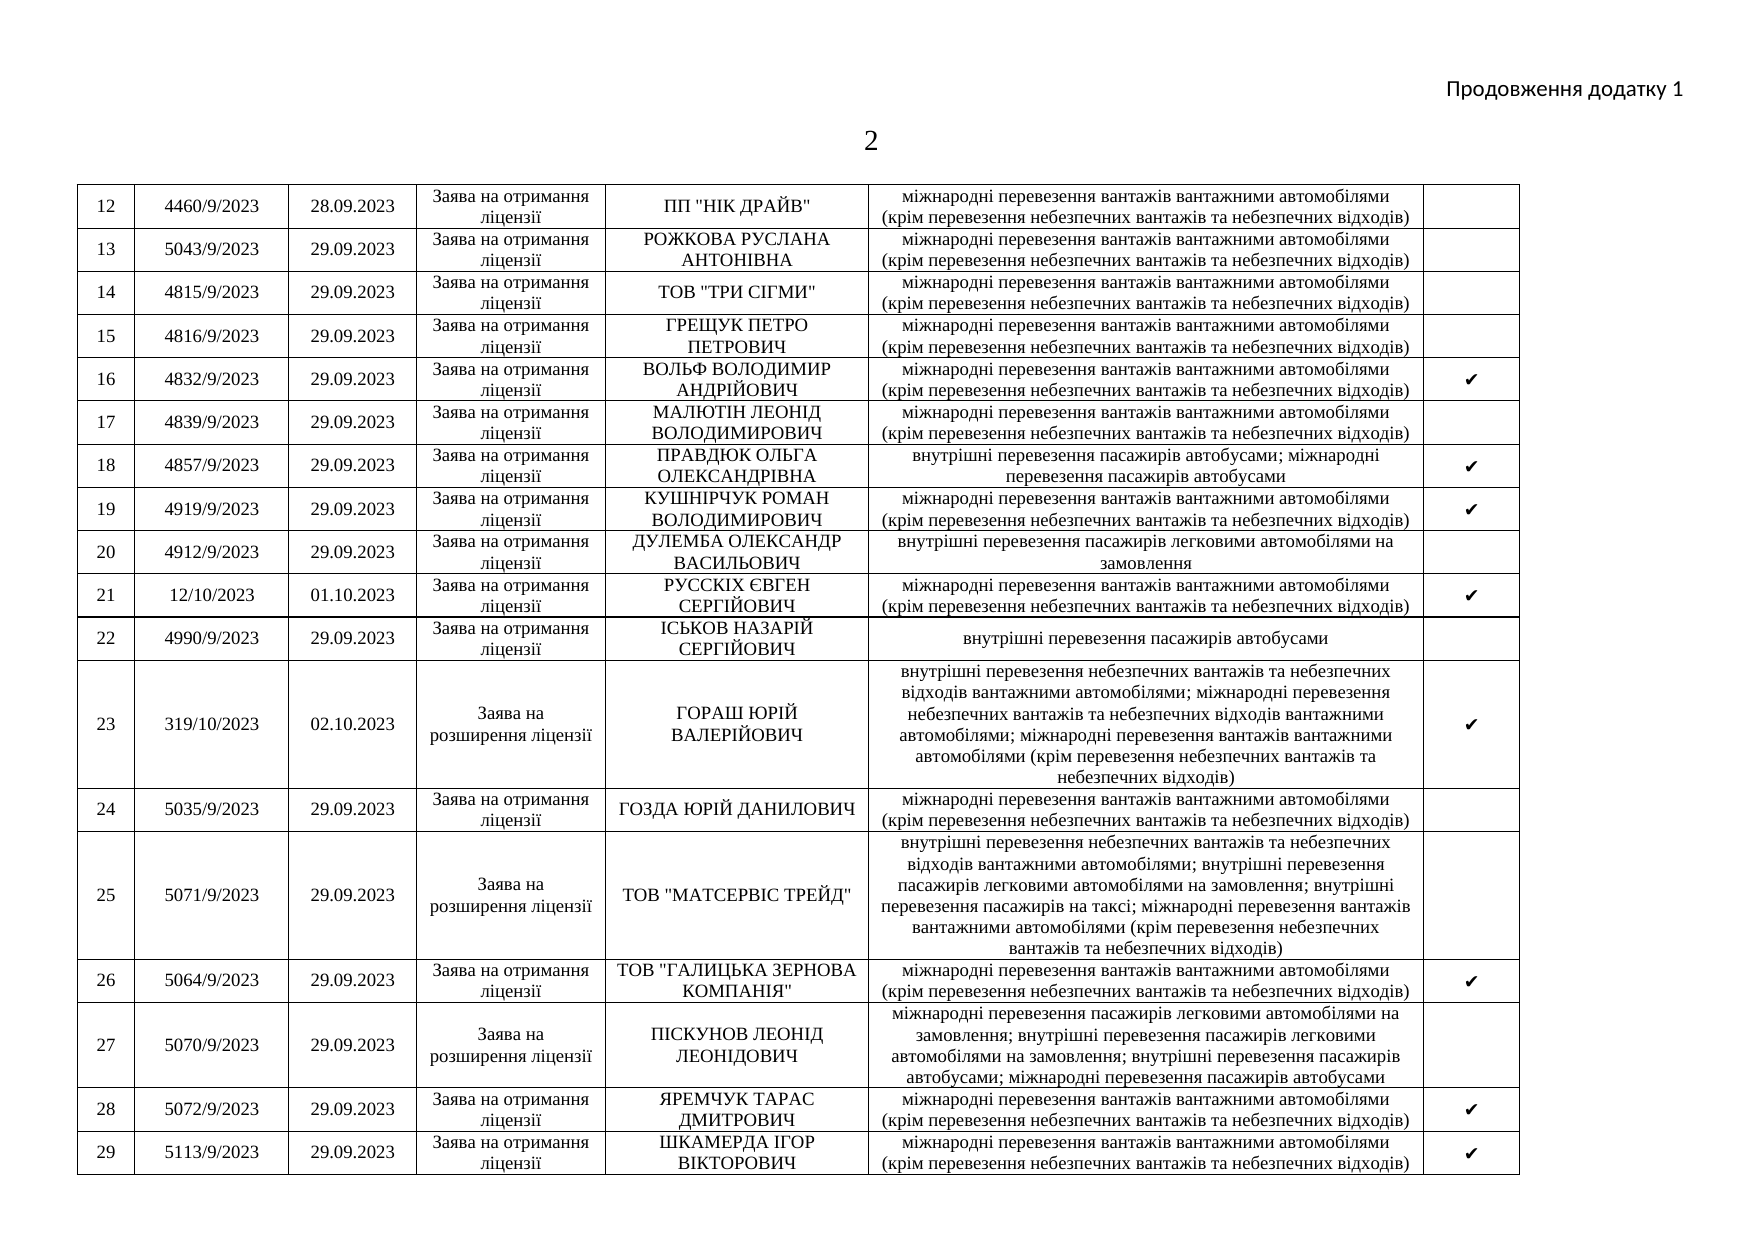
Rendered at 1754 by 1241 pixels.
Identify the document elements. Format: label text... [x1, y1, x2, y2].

table_cell ІСЬКОВ НАЗАРІЙ СЕРГІЙОВИЧ [606, 618, 868, 660]
table_cell 4912/9/2023 [135, 531, 288, 573]
table_cell ✔ [1424, 1088, 1519, 1131]
table_cell внутрішні перевезення небезпечних вантажів та небезпечних відходів вантажними автомобілями; внутрішні перевезення пасажирів легковими автомобілями на замовлення; внутрішні перевезення пасажирів на таксі; міжнародні перевезення вантажів вантажними автомобілями (крім перевезення небезпечних вантажів та небезпечних відходів) [869, 832, 1423, 958]
table_cell міжнародні перевезення вантажів вантажними автомобілями (крім перевезення небезпечних вантажів та небезпечних відходів) [869, 960, 1423, 1002]
table_cell ГОЗДА ЮРІЙ ДАНИЛОВИЧ [606, 789, 868, 831]
table_cell 4919/9/2023 [135, 488, 288, 530]
table_cell Заява на отримання ліцензії [417, 1088, 605, 1131]
table_cell РОЖКОВА РУСЛАНА АНТОНІВНА [606, 229, 868, 271]
table_cell ✔ [1424, 445, 1519, 487]
table_cell внутрішні перевезення пасажирів автобусами; міжнародні перевезення пасажирів автобусами [869, 445, 1423, 487]
table_cell 16 [78, 358, 134, 400]
table_cell КУШНІРЧУК РОМАН ВОЛОДИМИРОВИЧ [606, 488, 868, 530]
table_cell міжнародні перевезення вантажів вантажними автомобілями (крім перевезення небезпечних вантажів та небезпечних відходів) [869, 358, 1423, 400]
table_cell міжнародні перевезення вантажів вантажними автомобілями (крім перевезення небезпечних вантажів та небезпечних відходів) [869, 789, 1423, 831]
table_cell міжнародні перевезення вантажів вантажними автомобілями (крім перевезення небезпечних вантажів та небезпечних відходів) [869, 315, 1423, 357]
table_cell 01.10.2023 [289, 574, 416, 616]
table_cell ПРАВДЮК ОЛЬГА ОЛЕКСАНДРІВНА [606, 445, 868, 487]
table_cell 29.09.2023 [289, 960, 416, 1002]
table_cell 4839/9/2023 [135, 401, 288, 443]
table_cell 29.09.2023 [289, 1132, 416, 1174]
table_cell Заява на отримання ліцензії [417, 358, 605, 400]
table_cell ✔ [1424, 1132, 1519, 1174]
table_cell 29.09.2023 [289, 358, 416, 400]
table_cell 28 [78, 1088, 134, 1131]
table_cell 24 [78, 789, 134, 831]
table_cell Заява на отримання ліцензії [417, 960, 605, 1002]
table_cell 27 [78, 1003, 134, 1087]
table_cell [1424, 531, 1519, 573]
table_cell 29.09.2023 [289, 618, 416, 660]
table_cell міжнародні перевезення вантажів вантажними автомобілями (крім перевезення небезпечних вантажів та небезпечних відходів) [869, 401, 1423, 443]
table_cell [1424, 618, 1519, 660]
table_cell внутрішні перевезення пасажирів автобусами [869, 618, 1423, 660]
table_cell 5072/9/2023 [135, 1088, 288, 1131]
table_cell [869, 185, 1423, 227]
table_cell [417, 1132, 605, 1174]
table_cell 4990/9/2023 [135, 618, 288, 660]
table_cell ✔ [1424, 488, 1519, 530]
table_cell міжнародні перевезення пасажирів легковими автомобілями на замовлення; внутрішні перевезення пасажирів легковими автомобілями на замовлення; внутрішні перевезення пасажирів автобусами; міжнародні перевезення пасажирів автобусами [869, 1003, 1423, 1087]
table_cell 5113/9/2023 [135, 1132, 288, 1174]
table_cell 12 [78, 185, 134, 227]
table_cell 20 [78, 531, 134, 573]
table_cell 5070/9/2023 [135, 1003, 288, 1087]
table_cell міжнародні перевезення вантажів вантажними автомобілями (крім перевезення небезпечних вантажів та небезпечних відходів) [869, 229, 1423, 271]
table_cell 29.09.2023 [289, 229, 416, 271]
table_cell 28.09.2023 [289, 185, 416, 227]
table_cell 29.09.2023 [289, 1003, 416, 1087]
table_cell [1424, 789, 1519, 831]
table_cell [1424, 272, 1519, 314]
table_cell ✔ [1424, 661, 1519, 787]
table_cell [1424, 185, 1519, 227]
table_cell 5035/9/2023 [135, 789, 288, 831]
table_cell 15 [78, 315, 134, 357]
table_cell 26 [78, 960, 134, 1002]
table_cell ГОРАШ ЮРІЙ ВАЛЕРІЙОВИЧ [606, 661, 868, 787]
table_cell Заява на отримання ліцензії [417, 445, 605, 487]
table_cell [1424, 832, 1519, 958]
table_cell 4832/9/2023 [135, 358, 288, 400]
table_cell 4460/9/2023 [135, 185, 288, 227]
table_cell 18 [78, 445, 134, 487]
table_cell ЯРЕМЧУК ТАРАС ДМИТРОВИЧ [606, 1088, 868, 1131]
table_cell 29.09.2023 [289, 832, 416, 958]
table_cell Заява на розширення ліцензії [417, 832, 605, 958]
table_cell ✔ [1424, 574, 1519, 616]
table_cell 4857/9/2023 [135, 445, 288, 487]
table_cell 29.09.2023 [289, 401, 416, 443]
table_cell 13 [78, 229, 134, 271]
table_cell ПІСКУНОВ ЛЕОНІД ЛЕОНІДОВИЧ [606, 1003, 868, 1087]
table_cell 29.09.2023 [289, 789, 416, 831]
table_cell ✔ [1424, 358, 1519, 400]
table_cell ШКАМЕРДА ІГОР ВІКТОРОВИЧ [606, 1132, 868, 1174]
table_cell ТОВ "ТРИ СІГМИ" [606, 272, 868, 314]
table_cell ВОЛЬФ ВОЛОДИМИР АНДРІЙОВИЧ [606, 358, 868, 400]
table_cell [869, 1132, 1423, 1174]
table_cell 02.10.2023 [289, 661, 416, 787]
table_cell 17 [78, 401, 134, 443]
table_cell ТОВ "ГАЛИЦЬКА ЗЕРНОВА КОМПАНІЯ" [606, 960, 868, 1002]
table_cell Заява на отримання ліцензії [417, 315, 605, 357]
table_cell РУССКІХ ЄВГЕН СЕРГІЙОВИЧ [606, 574, 868, 616]
table_cell 29.09.2023 [289, 488, 416, 530]
table_cell 5064/9/2023 [135, 960, 288, 1002]
table_cell міжнародні перевезення вантажів вантажними автомобілями (крім перевезення небезпечних вантажів та небезпечних відходів) [869, 272, 1423, 314]
table_cell Заява на отримання ліцензії [417, 574, 605, 616]
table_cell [417, 185, 605, 227]
table_cell 29.09.2023 [289, 531, 416, 573]
table_cell ПП "НІК ДРАЙВ" [606, 185, 868, 227]
table_cell Заява на отримання ліцензії [417, 531, 605, 573]
table_cell 12/10/2023 [135, 574, 288, 616]
table_cell 29.09.2023 [289, 1088, 416, 1131]
table_cell 21 [78, 574, 134, 616]
table_cell ДУЛЕМБА ОЛЕКСАНДР ВАСИЛЬОВИЧ [606, 531, 868, 573]
table_cell 25 [78, 832, 134, 958]
table_cell 5043/9/2023 [135, 229, 288, 271]
table_cell Заява на отримання ліцензії [417, 488, 605, 530]
table_cell 19 [78, 488, 134, 530]
table_cell міжнародні перевезення вантажів вантажними автомобілями (крім перевезення небезпечних вантажів та небезпечних відходів) [869, 488, 1423, 530]
table_cell [1424, 1003, 1519, 1087]
table_cell [1424, 229, 1519, 271]
table_cell 29.09.2023 [289, 272, 416, 314]
table_cell Заява на отримання ліцензії [417, 401, 605, 443]
table_cell 29.09.2023 [289, 445, 416, 487]
table_cell [1424, 401, 1519, 443]
table_cell Заява на отримання ліцензії [417, 618, 605, 660]
table_cell внутрішні перевезення небезпечних вантажів та небезпечних відходів вантажними автомобілями; міжнародні перевезення небезпечних вантажів та небезпечних відходів вантажними автомобілями; міжнародні перевезення вантажів вантажними автомобілями (крім перевезення небезпечних вантажів та небезпечних відходів) [869, 661, 1423, 787]
table_cell Заява на розширення ліцензії [417, 661, 605, 787]
table_cell 4816/9/2023 [135, 315, 288, 357]
table_cell ✔ [1424, 960, 1519, 1002]
table_cell міжнародні перевезення вантажів вантажними автомобілями (крім перевезення небезпечних вантажів та небезпечних відходів) [869, 1088, 1423, 1131]
table_cell [1424, 315, 1519, 357]
table_cell 29.09.2023 [289, 315, 416, 357]
table_cell 319/10/2023 [135, 661, 288, 787]
table_cell 22 [78, 618, 134, 660]
table_cell Заява на розширення ліцензії [417, 1003, 605, 1087]
table_cell Заява на отримання ліцензії [417, 272, 605, 314]
table_cell 14 [78, 272, 134, 314]
table_cell 29 [78, 1132, 134, 1174]
table_cell 23 [78, 661, 134, 787]
table_cell ТОВ "МАТСЕРВІС ТРЕЙД" [606, 832, 868, 958]
table_cell Заява на отримання ліцензії [417, 789, 605, 831]
table_cell 5071/9/2023 [135, 832, 288, 958]
table_cell міжнародні перевезення вантажів вантажними автомобілями (крім перевезення небезпечних вантажів та небезпечних відходів) [869, 574, 1423, 616]
table_cell внутрішні перевезення пасажирів легковими автомобілями на замовлення [869, 531, 1423, 573]
table_cell Заява на отримання ліцензії [417, 229, 605, 271]
table_cell 4815/9/2023 [135, 272, 288, 314]
table_cell МАЛЮТІН ЛЕОНІД ВОЛОДИМИРОВИЧ [606, 401, 868, 443]
table_cell ГРЕЩУК ПЕТРО ПЕТРОВИЧ [606, 315, 868, 357]
